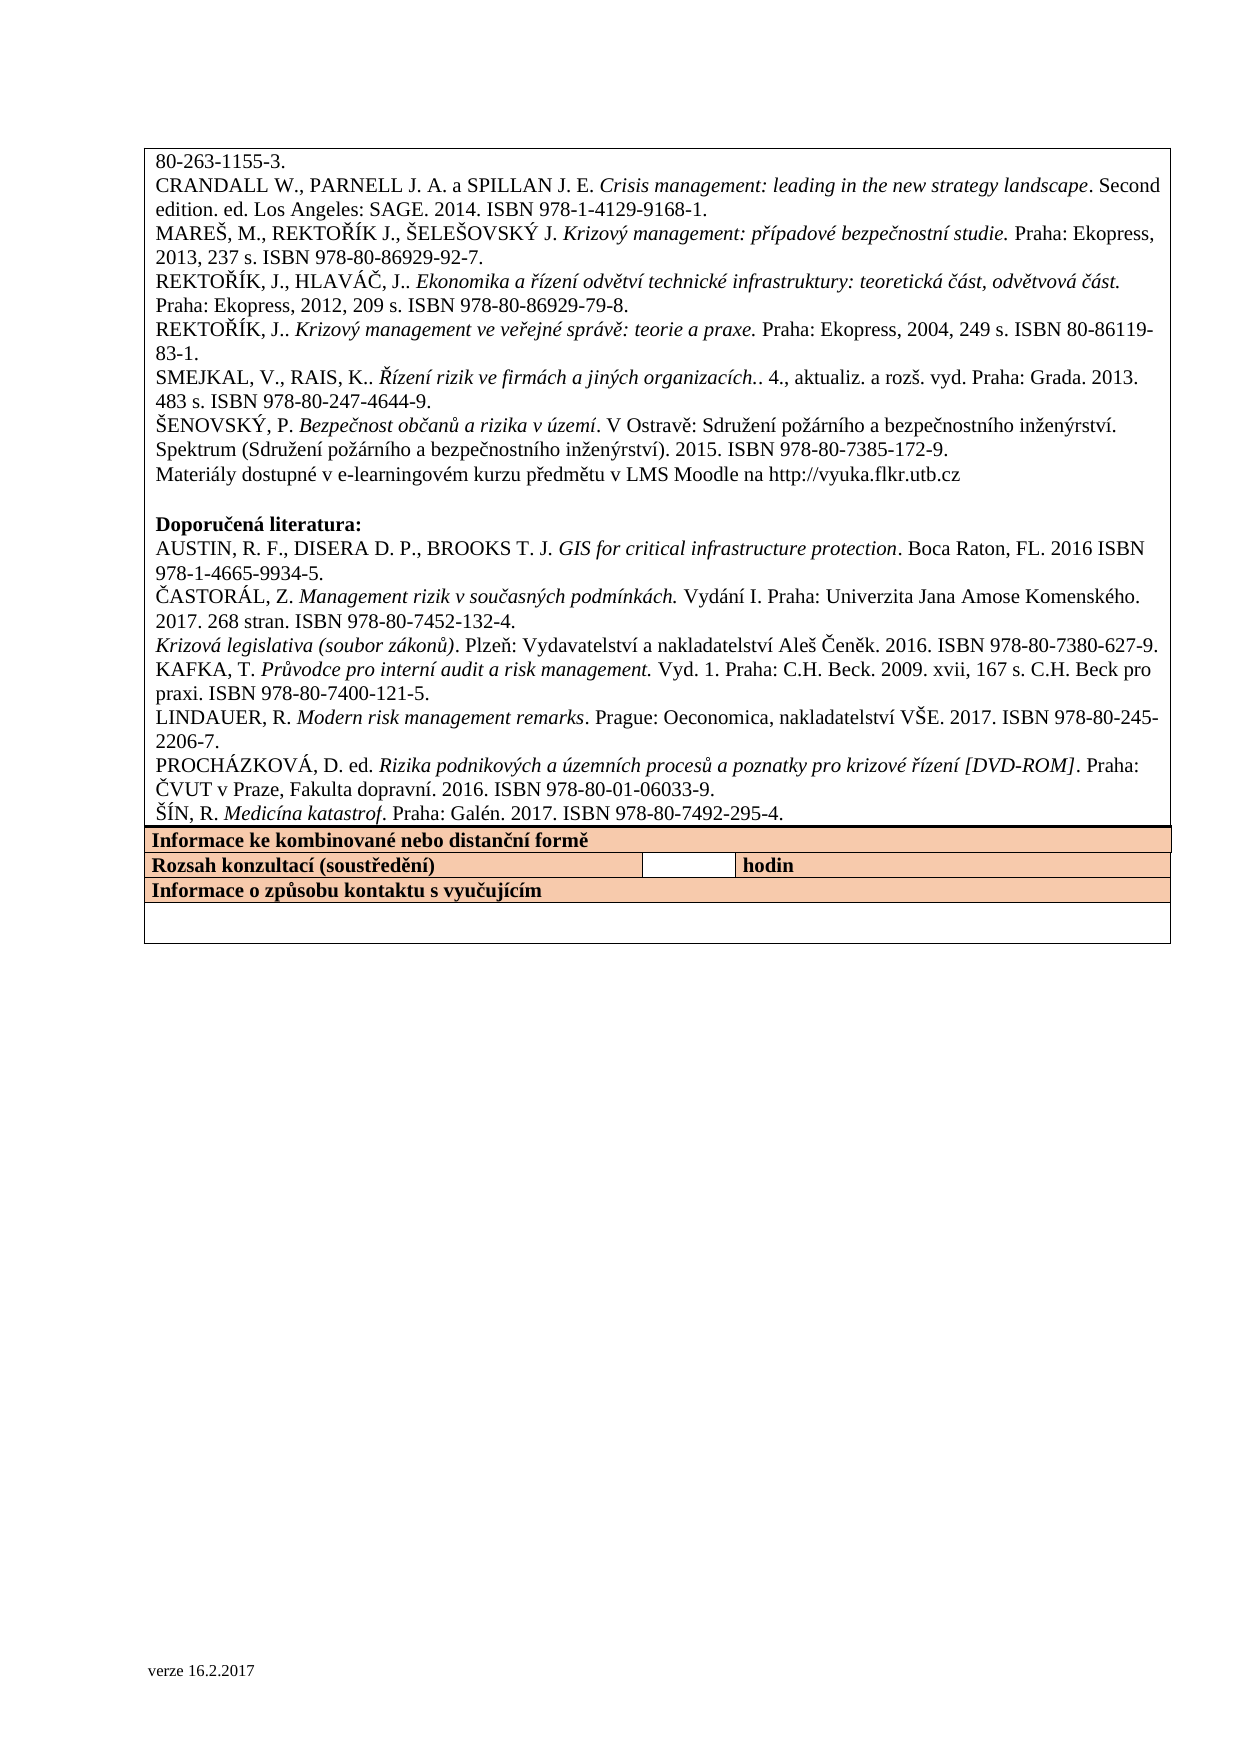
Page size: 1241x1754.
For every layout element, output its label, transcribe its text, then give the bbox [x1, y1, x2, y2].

table_cell [643, 853, 735, 877]
table_cell [145, 903, 1170, 943]
table_cell Rozsah konzultací (soustředění) [145, 853, 642, 877]
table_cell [145, 149, 1170, 825]
table_cell hodin [736, 853, 1170, 877]
table_cell Informace o způsobu kontaktu s vyučujícím [145, 878, 1170, 902]
table_cell Informace ke kombinované nebo distanční formě [145, 828, 1171, 852]
